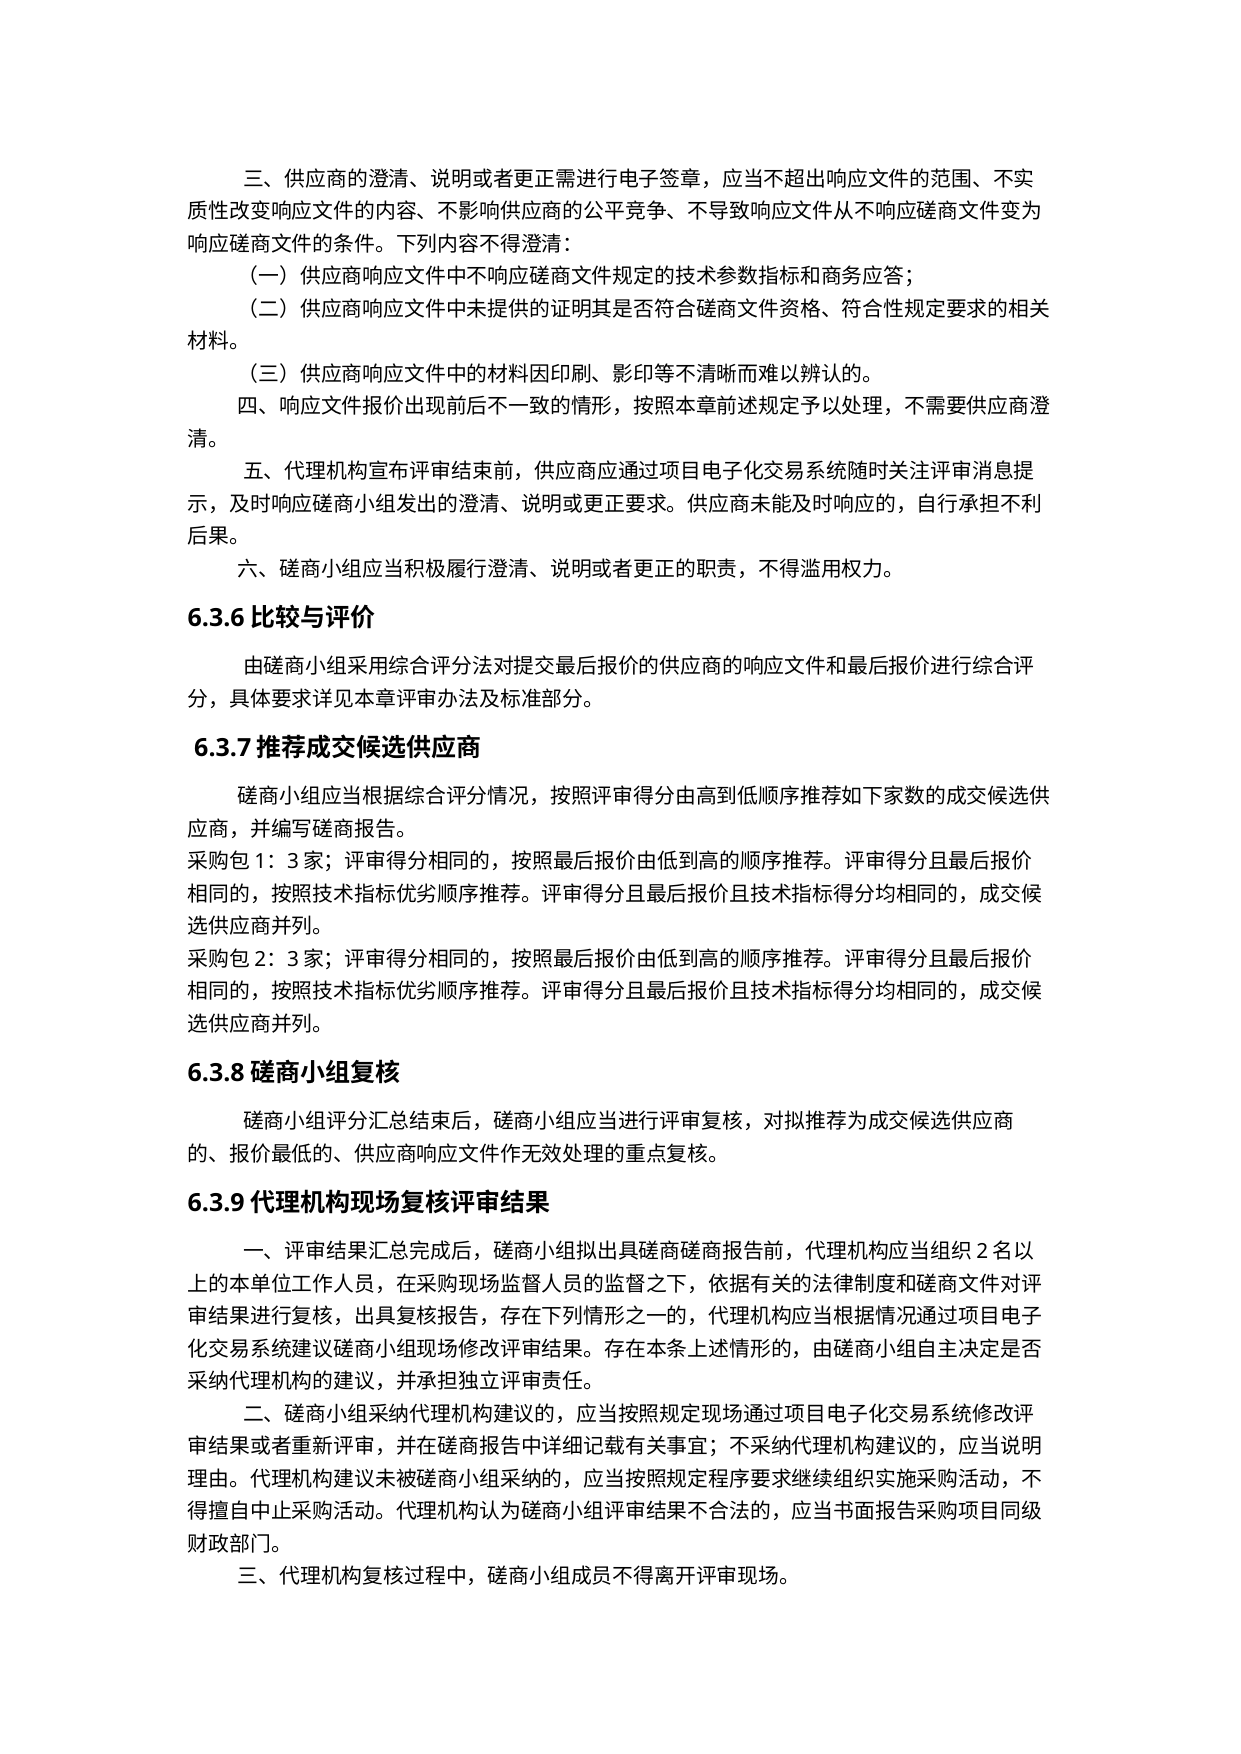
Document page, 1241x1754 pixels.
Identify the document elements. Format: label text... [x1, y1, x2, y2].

text 6.3.6比较与评价 [187, 584, 1053, 649]
text 磋商小组应当根据综合评分情况，按照评审得分由高到低顺序推荐如下家数的成交候选供应商，并编写磋商报告。 [187, 779, 1053, 844]
text 五、代理机构宣布评审结束前，供应商应通过项目电子化交易系统随时关注评审消息提示，及时响应磋商小组发出的澄清、说明或更正要求。供应商未能及时响应的，自行承担不利后果。 [187, 454, 1053, 552]
text 三、代理机构复核过程中，磋商小组成员不得离开评审现场。 [187, 1559, 1053, 1592]
text 采购包1：3家；评审得分相同的，按照最后报价由低到高的顺序推荐。评审得分且最后报价相同的，按照技术指标优劣顺序推荐。评审得分且最后报价且技术指标得分均相同的，成交候选供应商并列。 [187, 844, 1053, 942]
text （三）供应商响应文件中的材料因印刷、影印等不清晰而难以辨认的。 [187, 357, 1053, 389]
text 三、供应商的澄清、说明或者更正需进行电子签章，应当不超出响应文件的范围、不实质性改变响应文件的内容、不影响供应商的公平竞争、不导致响应文件从不响应磋商文件变为响应磋商文件的条件。下列内容不得澄清： [187, 162, 1053, 259]
text 由磋商小组采用综合评分法对提交最后报价的供应商的响应文件和最后报价进行综合评分，具体要求详见本章评审办法及标准部分。 [187, 649, 1053, 714]
text 四、响应文件报价出现前后不一致的情形，按照本章前述规定予以处理，不需要供应商澄清。 [187, 389, 1053, 454]
text 二、磋商小组采纳代理机构建议的，应当按照规定现场通过项目电子化交易系统修改评审结果或者重新评审，并在磋商报告中详细记载有关事宜；不采纳代理机构建议的，应当说明理由。代理机构建议未被磋商小组采纳的，应当按照规定程序要求继续组织实施采购活动，不得擅自中止采购活动。代理机构认为磋商小组评审结果不合法的，应当书面报告采购项目同级财政部门。 [187, 1397, 1053, 1559]
text 6.3.9代理机构现场复核评审结果 [187, 1169, 1053, 1234]
text 磋商小组评分汇总结束后，磋商小组应当进行评审复核，对拟推荐为成交候选供应商的、报价最低的、供应商响应文件作无效处理的重点复核。 [187, 1104, 1053, 1169]
text （一）供应商响应文件中不响应磋商文件规定的技术参数指标和商务应答； [187, 259, 1053, 292]
text （二）供应商响应文件中未提供的证明其是否符合磋商文件资格、符合性规定要求的相关材料。 [187, 292, 1053, 357]
text 采购包2：3家；评审得分相同的，按照最后报价由低到高的顺序推荐。评审得分且最后报价相同的，按照技术指标优劣顺序推荐。评审得分且最后报价且技术指标得分均相同的，成交候选供应商并列。 [187, 942, 1053, 1039]
text 六、磋商小组应当积极履行澄清、说明或者更正的职责，不得滥用权力。 [187, 552, 1053, 584]
text 6.3.8磋商小组复核 [187, 1039, 1053, 1104]
text 一、评审结果汇总完成后，磋商小组拟出具磋商磋商报告前，代理机构应当组织2名以上的本单位工作人员，在采购现场监督人员的监督之下，依据有关的法律制度和磋商文件对评审结果进行复核，出具复核报告，存在下列情形之一的，代理机构应当根据情况通过项目电子化交易系统建议磋商小组现场修改评审结果。存在本条上述情形的，由磋商小组自主决定是否采纳代理机构的建议，并承担独立评审责任。 [187, 1234, 1053, 1397]
text 6.3.7推荐成交候选供应商 [187, 714, 1053, 779]
